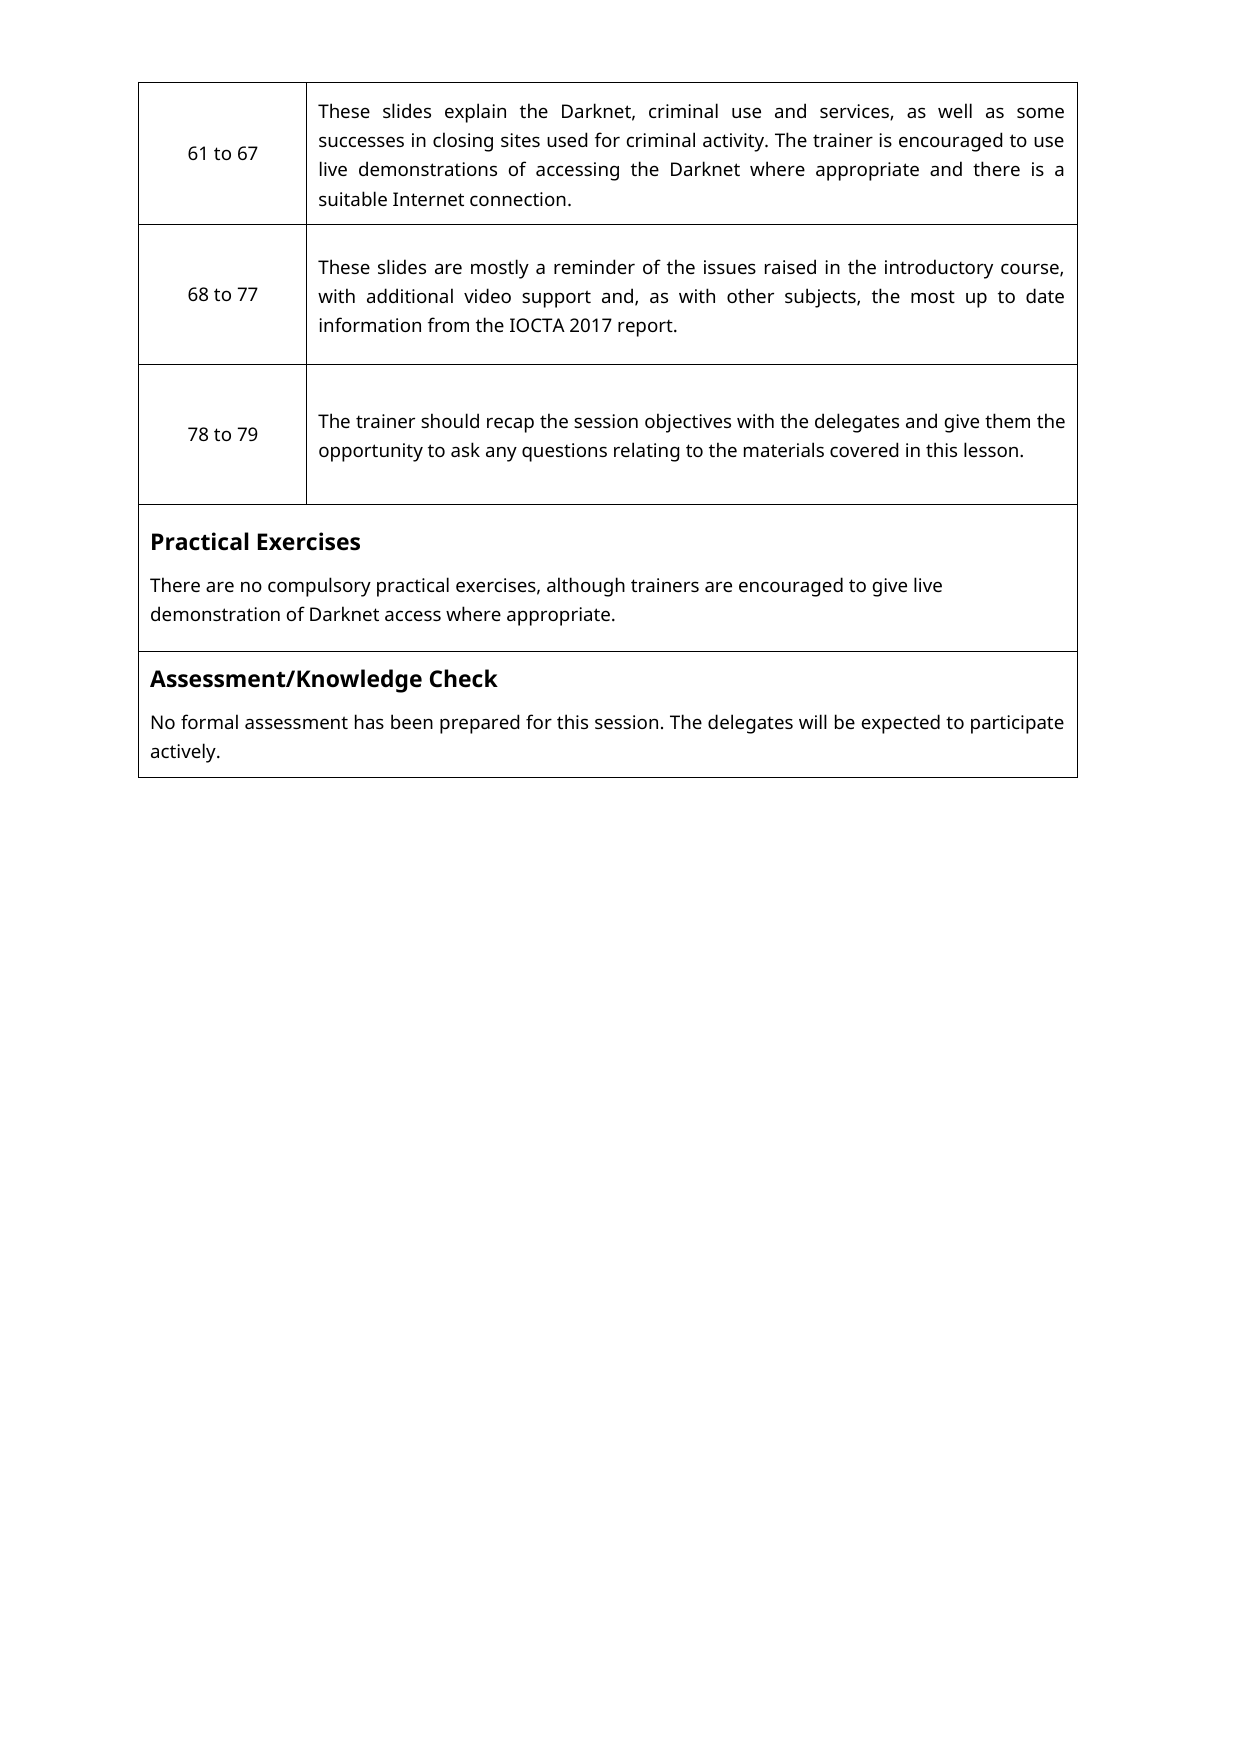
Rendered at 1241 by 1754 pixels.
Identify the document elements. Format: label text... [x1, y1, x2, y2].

table_cell Assessment/Knowledge Check No formal assessment has been prepared for this session. The delegates will be expected to participate actively. [139, 652, 1077, 777]
table_cell 78 to 79 [139, 365, 306, 503]
table_cell The trainer should recap the session objectives with the delegates and give them the opportunity to ask any questions relating to the materials covered in this lesson. [307, 365, 1077, 503]
table_cell Practical Exercises There are no compulsory practical exercises, although trainers are encouraged to give live demonstration of Darknet access where appropriate. [139, 505, 1077, 651]
table_cell These slides explain the Darknet, criminal use and services, as well as some successes in closing sites used for criminal activity. The trainer is encouraged to use live demonstrations of accessing the Darknet where appropriate and there is a suitable Internet connection. [307, 83, 1077, 224]
table_cell 68 to 77 [139, 225, 306, 364]
table_cell 61 to 67 [139, 83, 306, 224]
table_cell These slides are mostly a reminder of the issues raised in the introductory course, with additional video support and, as with other subjects, the most up to date information from the IOCTA 2017 report. [307, 225, 1077, 364]
